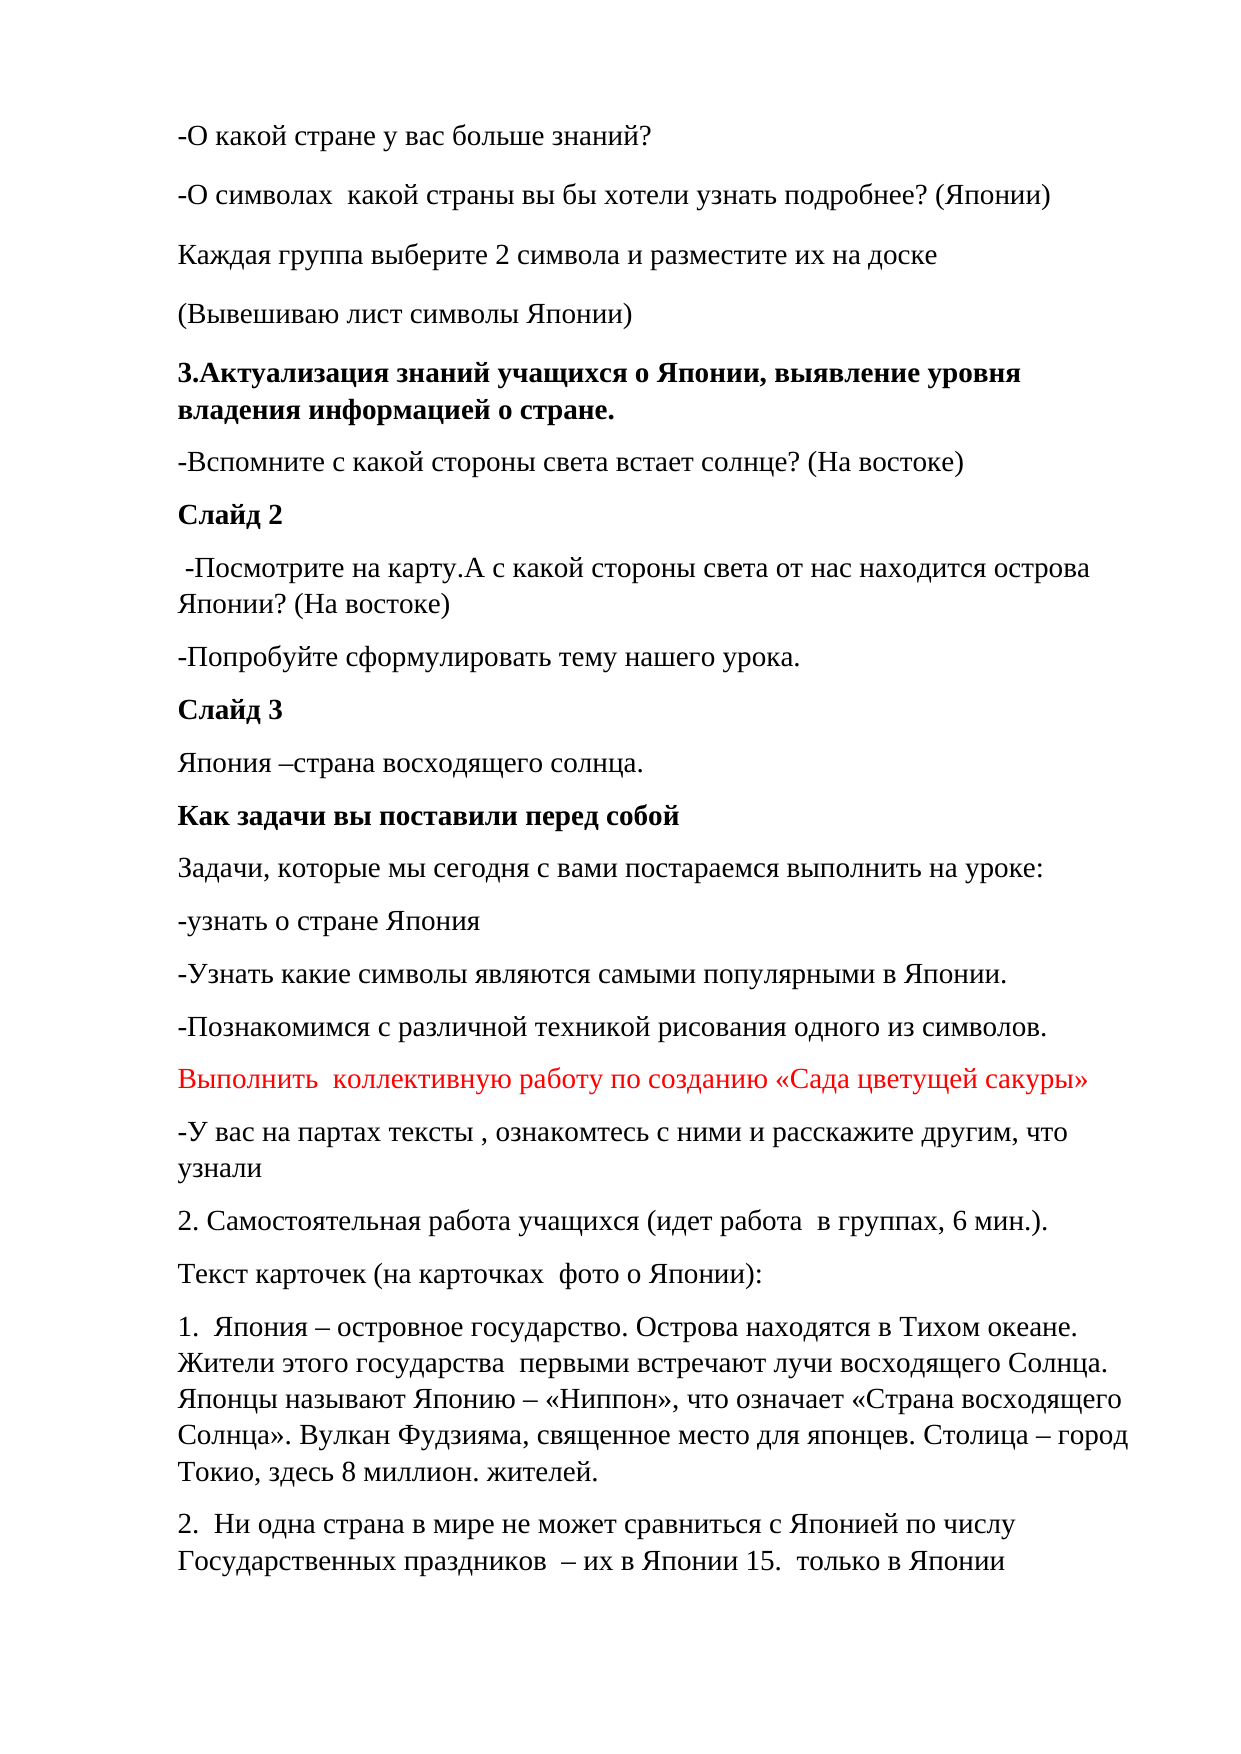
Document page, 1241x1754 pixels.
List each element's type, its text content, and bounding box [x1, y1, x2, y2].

text Слайд 3 [177, 692, 1152, 726]
text -Узнать какие символы являются самыми популярными в Японии. [177, 956, 1152, 989]
text Япония –страна восходящего солнца. [177, 745, 1152, 778]
text -У вас на партах тексты , ознакомтесь с ними и расскажите другим, что узнали [177, 1114, 1152, 1184]
text Текст карточек (на карточках фото о Японии): [177, 1256, 1152, 1290]
text -Познакомимся с различной техникой рисования одного из символов. [177, 1009, 1152, 1042]
text Выполнить коллективную работу по созданию «Сада цветущей сакуры» [177, 1062, 1152, 1095]
text -Вспомните с какой стороны света встает солнце? (На востоке) [177, 444, 1152, 478]
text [177, 1506, 1152, 1576]
text Слайд 2 [177, 497, 1152, 531]
text Каждая группа выберите 2 символа и разместите их на доске [177, 237, 1152, 270]
text -Попробуйте сформулировать тему нашего урока. [177, 639, 1152, 673]
text 1. Япония – островное государство. Острова находятся в Тихом океане. Жители этого государства первыми встречают лучи восходящего Солнца. Японцы называют Японию – «Ниппон», что означает «Страна восходящего Солнца». Вулкан Фудзияма, священное место для японцев. Столица – город Токио, здесь 8 миллион. жителей. [177, 1309, 1152, 1487]
text -узнать о стране Япония [177, 903, 1152, 937]
text (Вывешиваю лист символы Японии) [177, 296, 1152, 330]
text Как задачи вы поставили перед собой [177, 798, 1152, 831]
text Задачи, которые мы сегодня с вами постараемся выполнить на уроке: [177, 850, 1152, 884]
text 3.Актуализация знаний учащихся о Японии, выявление уровня владения информацией о стране. [177, 356, 1152, 425]
text -О символах какой страны вы бы хотели узнать подробнее? (Японии) [177, 177, 1152, 211]
text -Посмотрите на карту.А с какой стороны света от нас находится острова Японии? (На востоке) [177, 550, 1152, 620]
text -О какой стране у вас больше знаний? [177, 118, 1152, 152]
text 2. Самостоятельная работа учащихся (идет работа в группах, 6 мин.). [177, 1203, 1152, 1237]
